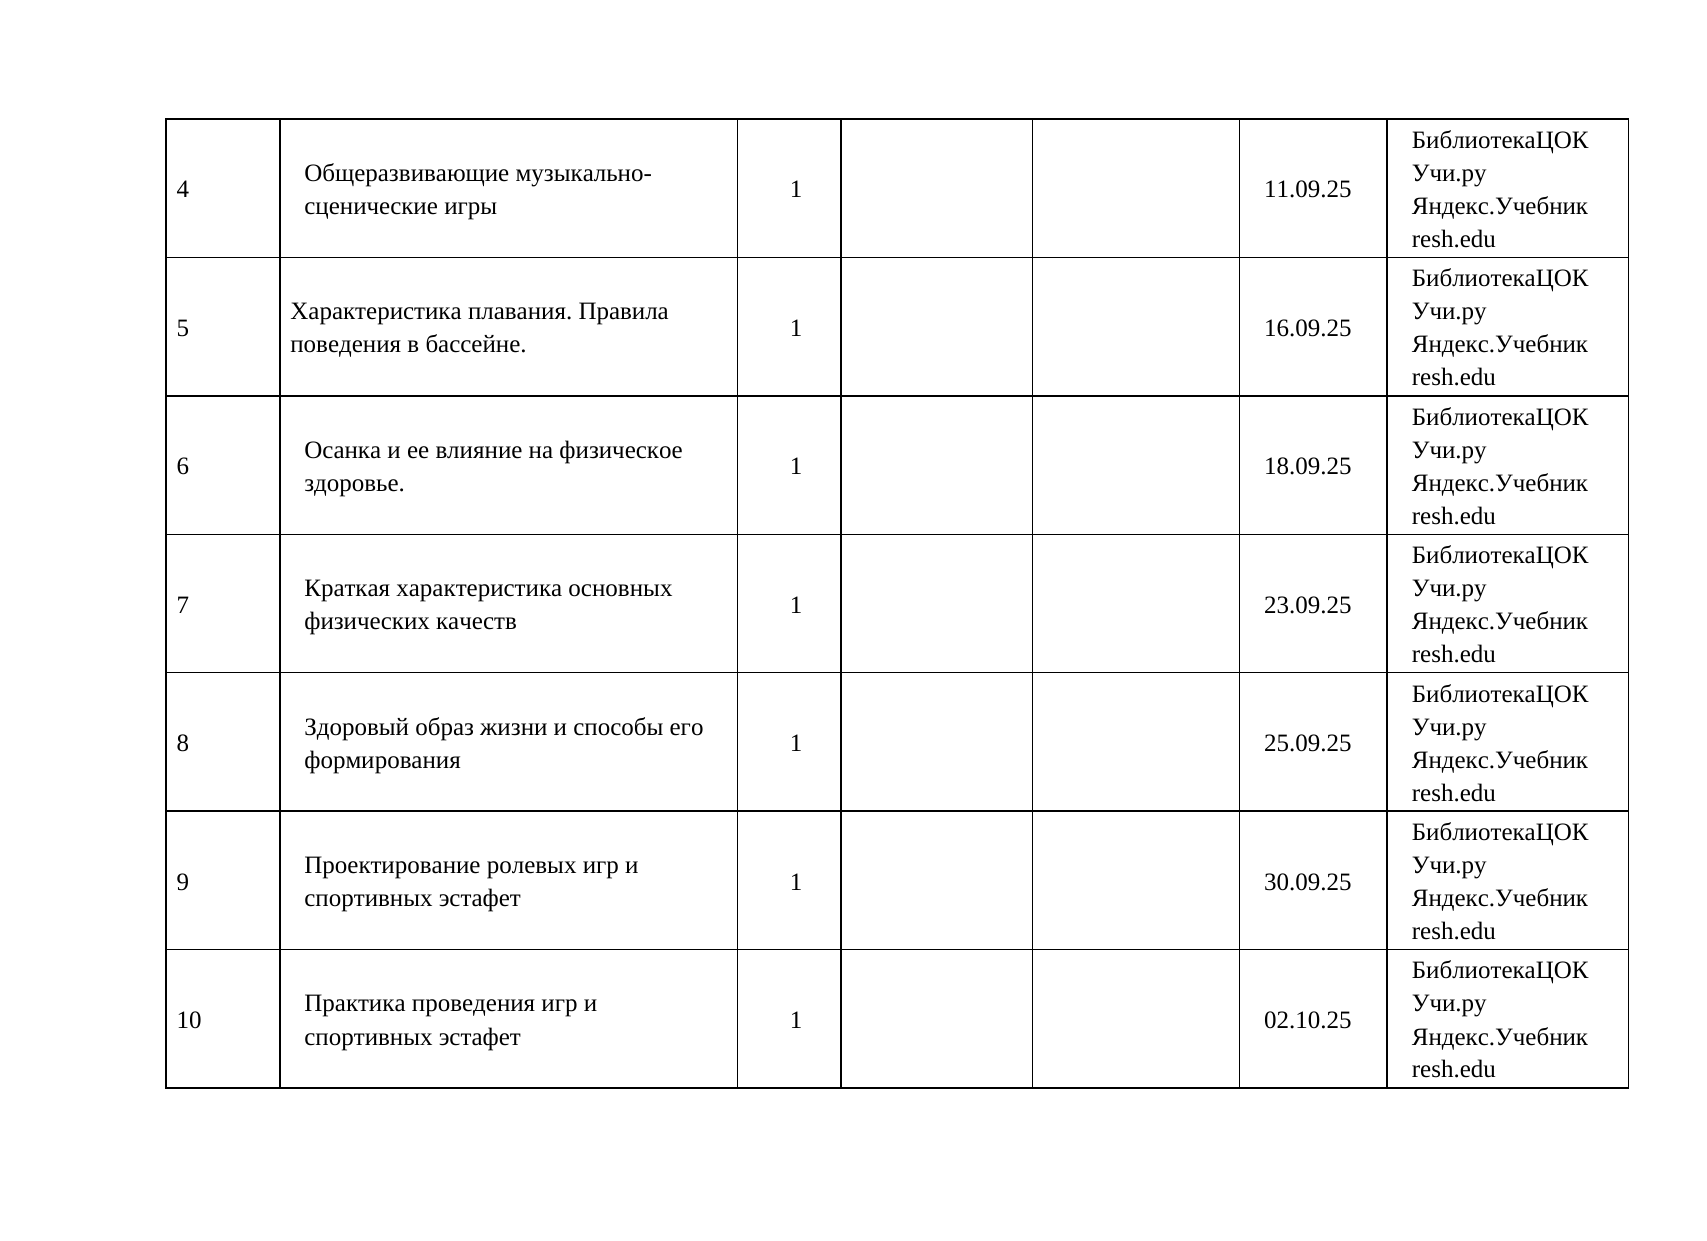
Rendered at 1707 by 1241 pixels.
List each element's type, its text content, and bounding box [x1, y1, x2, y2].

table_cell БиблиотекаЦОК Учи.ру Яндекс.Учебник resh.edu [1388, 397, 1628, 533]
table_cell Практика проведения игр и спортивных эстафет [281, 950, 737, 1087]
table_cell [1388, 120, 1628, 257]
table_cell [1033, 950, 1239, 1087]
table_cell [842, 258, 1032, 395]
table_cell 30.09.25 [1240, 812, 1386, 949]
table_cell [842, 812, 1032, 949]
table_cell 25.09.25 [1240, 673, 1386, 810]
table_cell 9 [167, 812, 279, 949]
table_cell 11.09.25 [1240, 120, 1386, 257]
table_cell Проектирование ролевых игр и спортивных эстафет [281, 812, 737, 949]
table_cell 16.09.25 [1240, 258, 1386, 395]
table_cell Общеразвивающие музыкально-сценические игры [281, 120, 737, 257]
table_cell 10 [167, 950, 279, 1087]
table_cell 1 [738, 950, 840, 1087]
table_cell 02.10.25 [1240, 950, 1386, 1087]
table_cell 18.09.25 [1240, 397, 1386, 533]
table_cell Характеристика плавания. Правила поведения в бассейне. [281, 258, 737, 395]
table_cell [842, 397, 1032, 533]
table_cell 1 [738, 120, 840, 257]
table_cell Осанка и ее влияние на физическое здоровье. [281, 397, 737, 533]
table_cell 1 [738, 535, 840, 672]
table_cell [842, 120, 1032, 257]
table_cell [1388, 950, 1628, 1087]
table_cell БиблиотекаЦОК Учи.ру Яндекс.Учебник resh.edu [1388, 673, 1628, 810]
table_cell БиблиотекаЦОК Учи.ру Яндекс.Учебник resh.edu [1388, 535, 1628, 672]
table_cell Краткая характеристика основных физических качеств [281, 535, 737, 672]
table_cell 7 [167, 535, 279, 672]
table_cell 8 [167, 673, 279, 810]
table_cell 5 [167, 258, 279, 395]
table_cell [842, 673, 1032, 810]
table_cell [1033, 535, 1239, 672]
table_cell [842, 950, 1032, 1087]
table_cell [842, 535, 1032, 672]
table_cell [1033, 258, 1239, 395]
table_cell 1 [738, 397, 840, 533]
table_cell [1033, 673, 1239, 810]
table_cell 4 [167, 120, 279, 257]
table_cell [1033, 812, 1239, 949]
table_cell 6 [167, 397, 279, 533]
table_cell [1388, 812, 1628, 949]
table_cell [1388, 258, 1628, 395]
table_cell 23.09.25 [1240, 535, 1386, 672]
table_cell Здоровый образ жизни и способы его формирования [281, 673, 737, 810]
table_cell 1 [738, 258, 840, 395]
table_cell 1 [738, 673, 840, 810]
table_cell [1033, 397, 1239, 533]
table_cell 1 [738, 812, 840, 949]
table_cell [1033, 120, 1239, 257]
